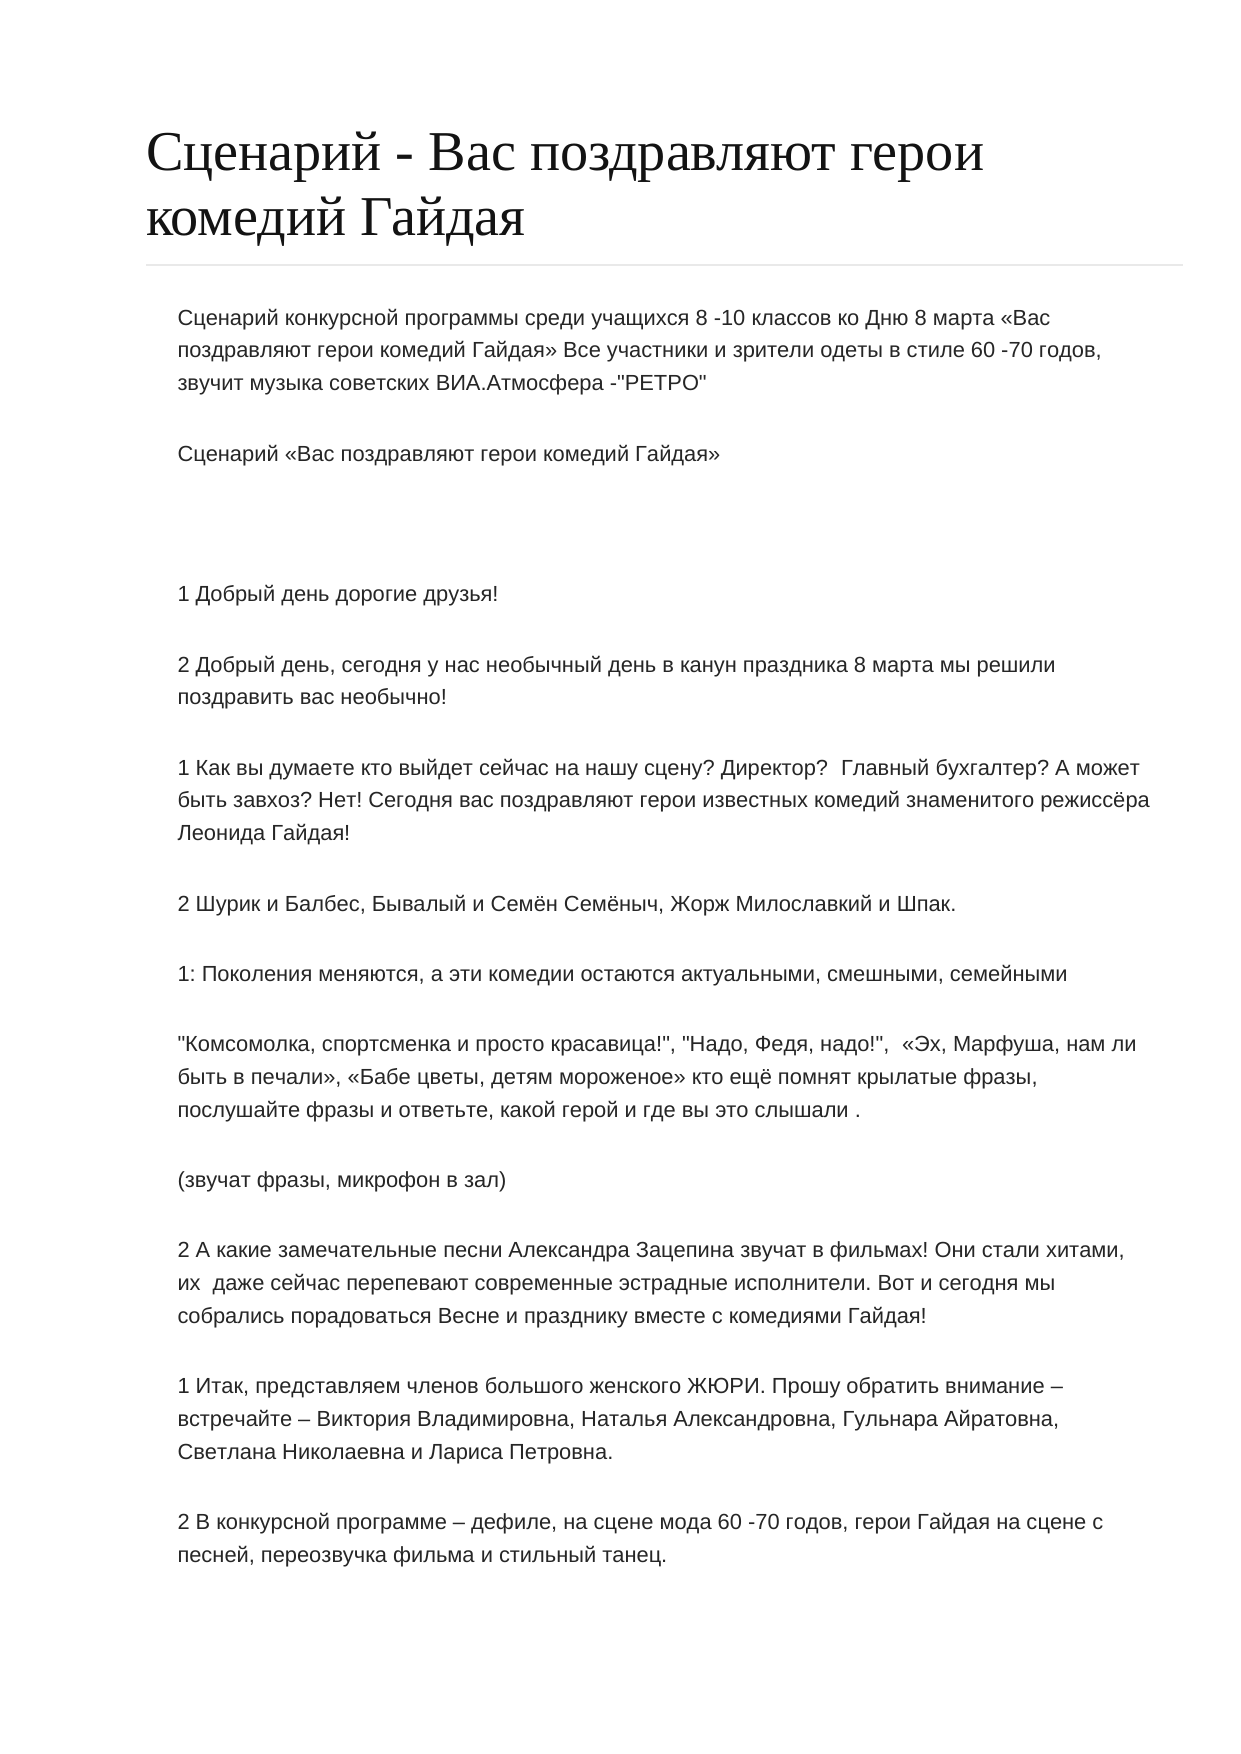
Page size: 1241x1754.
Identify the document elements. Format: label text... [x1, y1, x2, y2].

text Cценарий «Вас поздравляют герои комедий Гайдая» [177, 433, 1152, 466]
text 2 Шурик и Балбес, Бывалый и Семён Семёныч, Жорж Милославкий и Шпак. [177, 883, 1152, 916]
text (звучат фразы, микрофон в зал) [177, 1159, 1152, 1192]
text 1: Поколения меняются, а эти комедии остаются актуальными, смешными, семейными [177, 953, 1152, 986]
text 2 А какие замечательные песни Александра Зацепина звучат в фильмах! Они стали хитами, их даже сейчас перепевают современные эстрадные исполнители. Вот и сегодня мы собрались порадоваться Весне и празднику вместе с комедиями Гайдая! [177, 1230, 1152, 1328]
text 1 Итак, представляем членов большого женского ЖЮРИ. Прошу обратить внимание – встречайте – Виктория Владимировна, Наталья Александровна, Гульнара Айратовна, Светлана Николаевна и Лариса Петровна. [177, 1366, 1152, 1464]
text "Комсомолка, спортсменка и просто красавица!", "Надо, Федя, надо!", «Эх, Марфуша, нам ли быть в печали», «Бабе цветы, детям мороженое» кто ещё помнят крылатые фразы, послушайте фразы и ответьте, какой герой и где вы это слышали . [177, 1023, 1152, 1122]
text Cценарий - Вас поздравляют герои комедий Гайдая [146, 118, 1183, 264]
text 1 Добрый день дорогие друзья! [177, 573, 1152, 606]
text 2 В конкурсной программе – дефиле, на сцене мода 60 -70 годов, герои Гайдая на сцене с песней, переозвучка фильма и стильный танец. [177, 1502, 1152, 1567]
text 2 Добрый день, сегодня у нас необычный день в канун праздника 8 марта мы решили поздравить вас необычно! [177, 644, 1152, 709]
text Cценарий конкурсной программы среди учащихся 8 -10 классов ко Дню 8 марта «Вас поздравляют герои комедий Гайдая» Все участники и зрители одеты в стиле 60 -70 годов, звучит музыка советских ВИА.Атмосфера -"РЕТРО" [177, 297, 1152, 395]
text 1 Как вы думаете кто выйдет сейчас на нашу сцену? Директор? Главный бухгалтер? А может быть завхоз? Нет! Сегодня вас поздравляют герои известных комедий знаменитого режиссёра Леонида Гайдая! [177, 747, 1152, 845]
